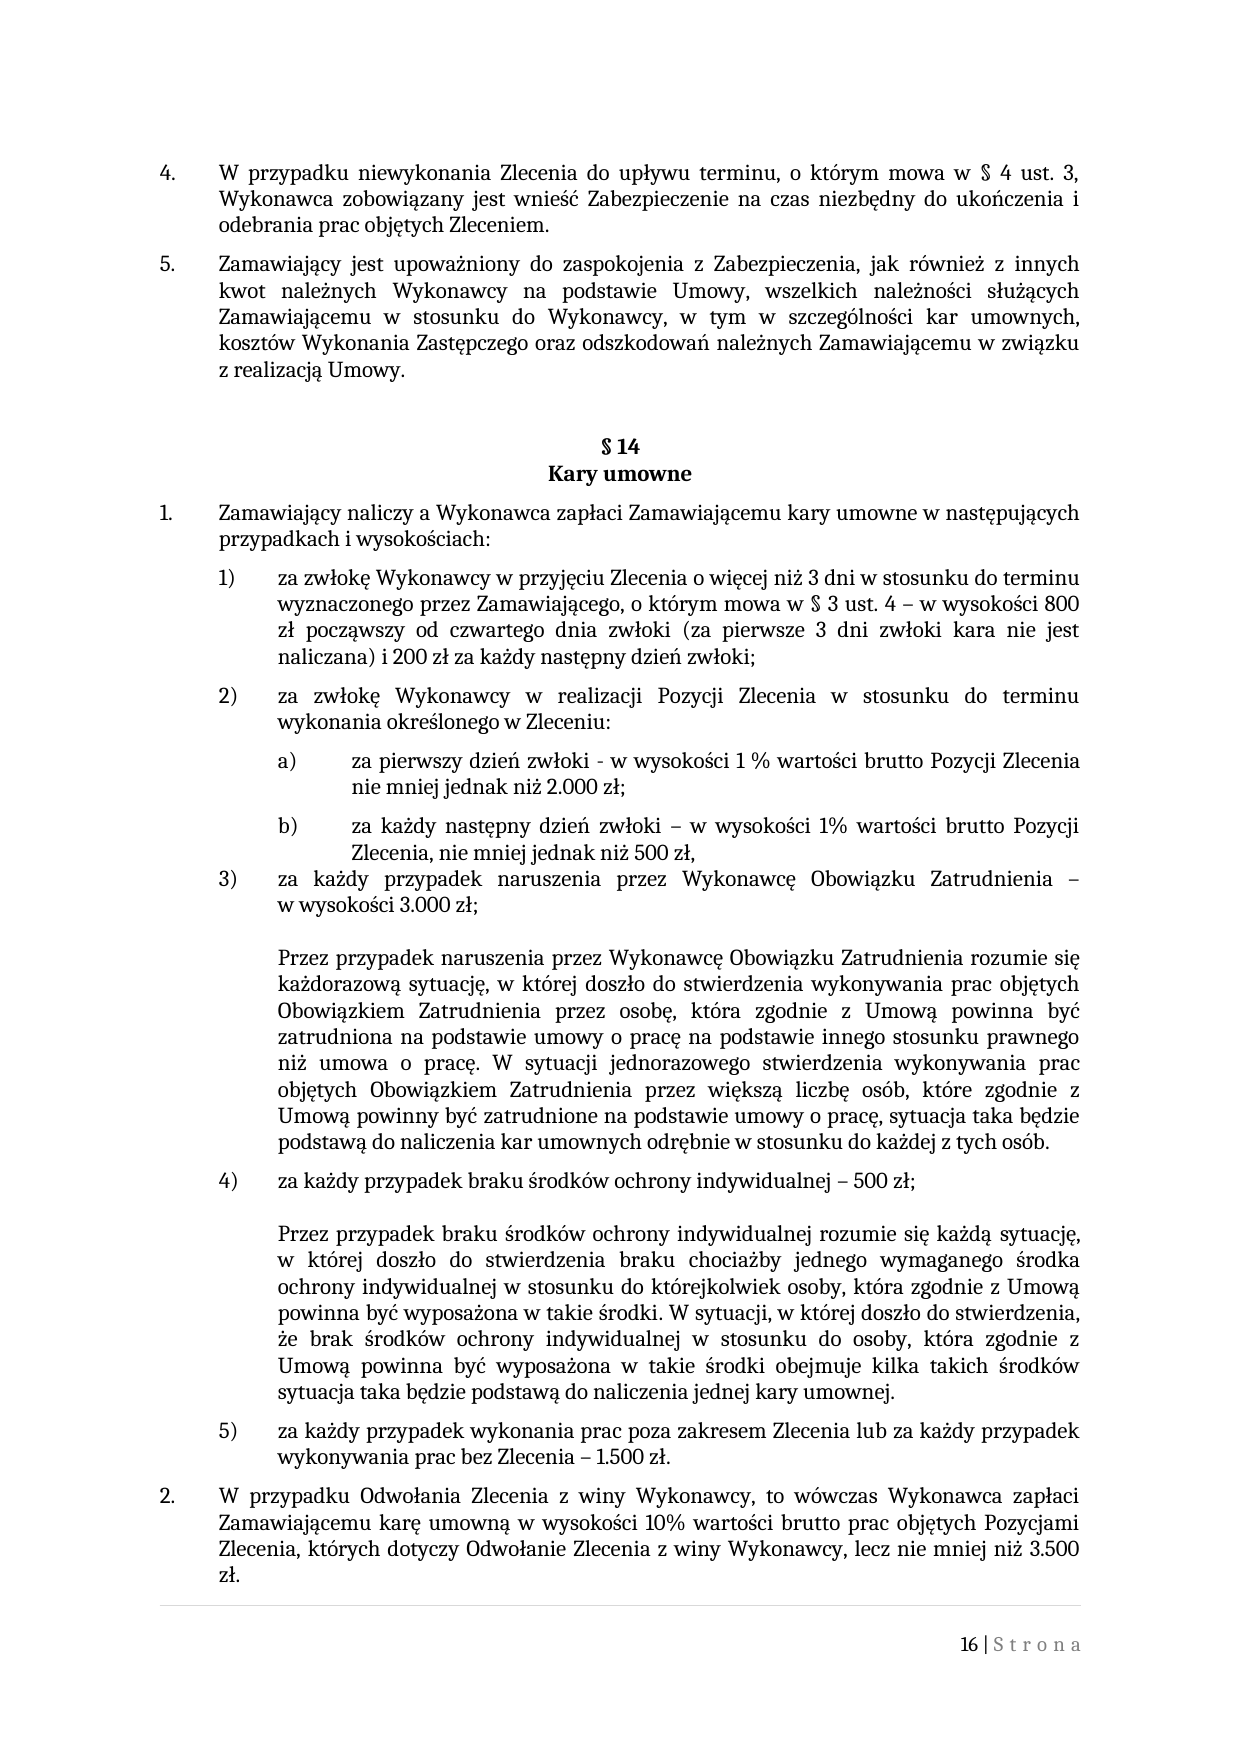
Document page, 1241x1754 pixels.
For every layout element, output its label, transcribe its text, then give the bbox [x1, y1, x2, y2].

text 2. W przypadku Odwołania Zlecenia z winy Wykonawcy, to wówczas Wykonawca zapłaci Zamawiającemu karę umowną w wysokości 10% wartości brutto prac objętych Pozycjami Zlecenia, których dotyczy Odwołanie Zlecenia z winy Wykonawcy, lecz nie mniej niż 3.500 zł. [159, 1483, 1081, 1588]
list za zwłokę Wykonawcy w przyjęciu Zlecenia o więcej niż 3 dni w stosunku do terminu wyznaczonego przez Zamawiającego, o którym mowa w § 3 ust. 4 – w wysokości 800 zł począwszy od czwartego dnia zwłoki (za pierwsze 3 dni zwłoki kara nie jest naliczana) i 200 zł za każdy następny dzień zwłoki; [218, 564, 1081, 670]
list za każdy przypadek braku środków ochrony indywidualnej – 500 zł; Przez przypadek braku środków ochrony indywidualnej rozumie się każdą sytuację, w której doszło do stwierdzenia braku chociażby jednego wymaganego środka ochrony indywidualnej w stosunku do którejkolwiek osoby, która zgodnie z Umową powinna być wyposażona w takie środki. W sytuacji, w której doszło do stwierdzenia, że brak środków ochrony indywidualnej w stosunku do osoby, która zgodnie z Umową powinna być wyposażona w takie środki obejmuje kilka takich środków sytuacja taka będzie podstawą do naliczenia jednej kary umownej. [218, 1168, 1081, 1405]
list za każdy następny dzień zwłoki – w wysokości 1% wartości brutto Pozycji Zlecenia, nie mniej jednak niż 500 zł, [278, 813, 1081, 866]
text § 14 Kary umowne [159, 434, 1081, 487]
list W przypadku niewykonania Zlecenia do upływu terminu, o którym mowa w § 4 ust. 3, Wykonawca zobowiązany jest wnieść Zabezpieczenie na czas niezbędny do ukończenia i odebrania prac objętych Zleceniem. [159, 159, 1081, 238]
list Przez przypadek naruszenia przez Wykonawcę Obowiązku Zatrudnienia rozumie się każdorazową sytuację, w której doszło do stwierdzenia wykonywania prac objętych Obowiązkiem Zatrudnienia przez osobę, która zgodnie z Umową powinna być zatrudniona na podstawie umowy o pracę na podstawie innego stosunku prawnego niż umowa o pracę. W sytuacji jednorazowego stwierdzenia wykonywania prac objętych Obowiązkiem Zatrudnienia przez większą liczbę osób, które zgodnie z Umową powinny być zatrudnione na podstawie umowy o pracę, sytuacja taka będzie podstawą do naliczenia kar umownych odrębnie w stosunku do każdej z tych osób. [278, 945, 1081, 1156]
list za każdy przypadek wykonania prac poza zakresem Zlecenia lub za każdy przypadek wykonywania prac bez Zlecenia – 1.500 zł. [218, 1418, 1081, 1470]
list za zwłokę Wykonawcy w realizacji Pozycji Zlecenia w stosunku do terminu wykonania określonego w Zleceniu: [218, 682, 1081, 735]
list za każdy przypadek naruszenia przez Wykonawcę Obowiązku Zatrudnienia – w wysokości 3.000 zł; [218, 866, 1081, 918]
list Zamawiający jest upoważniony do zaspokojenia z Zabezpieczenia, jak również z innych kwot należnych Wykonawcy na podstawie Umowy, wszelkich należności służących Zamawiającemu w stosunku do Wykonawcy, w tym w szczególności kar umownych, kosztów Wykonania Zastępczego oraz odszkodowań należnych Zamawiającemu w związku z realizacją Umowy. [159, 251, 1081, 383]
list za pierwszy dzień zwłoki - w wysokości 1 % wartości brutto Pozycji Zlecenia nie mniej jednak niż 2.000 zł; [278, 748, 1081, 800]
list Zamawiający naliczy a Wykonawca zapłaci Zamawiającemu kary umowne w następujących przypadkach i wysokościach: [159, 499, 1081, 552]
